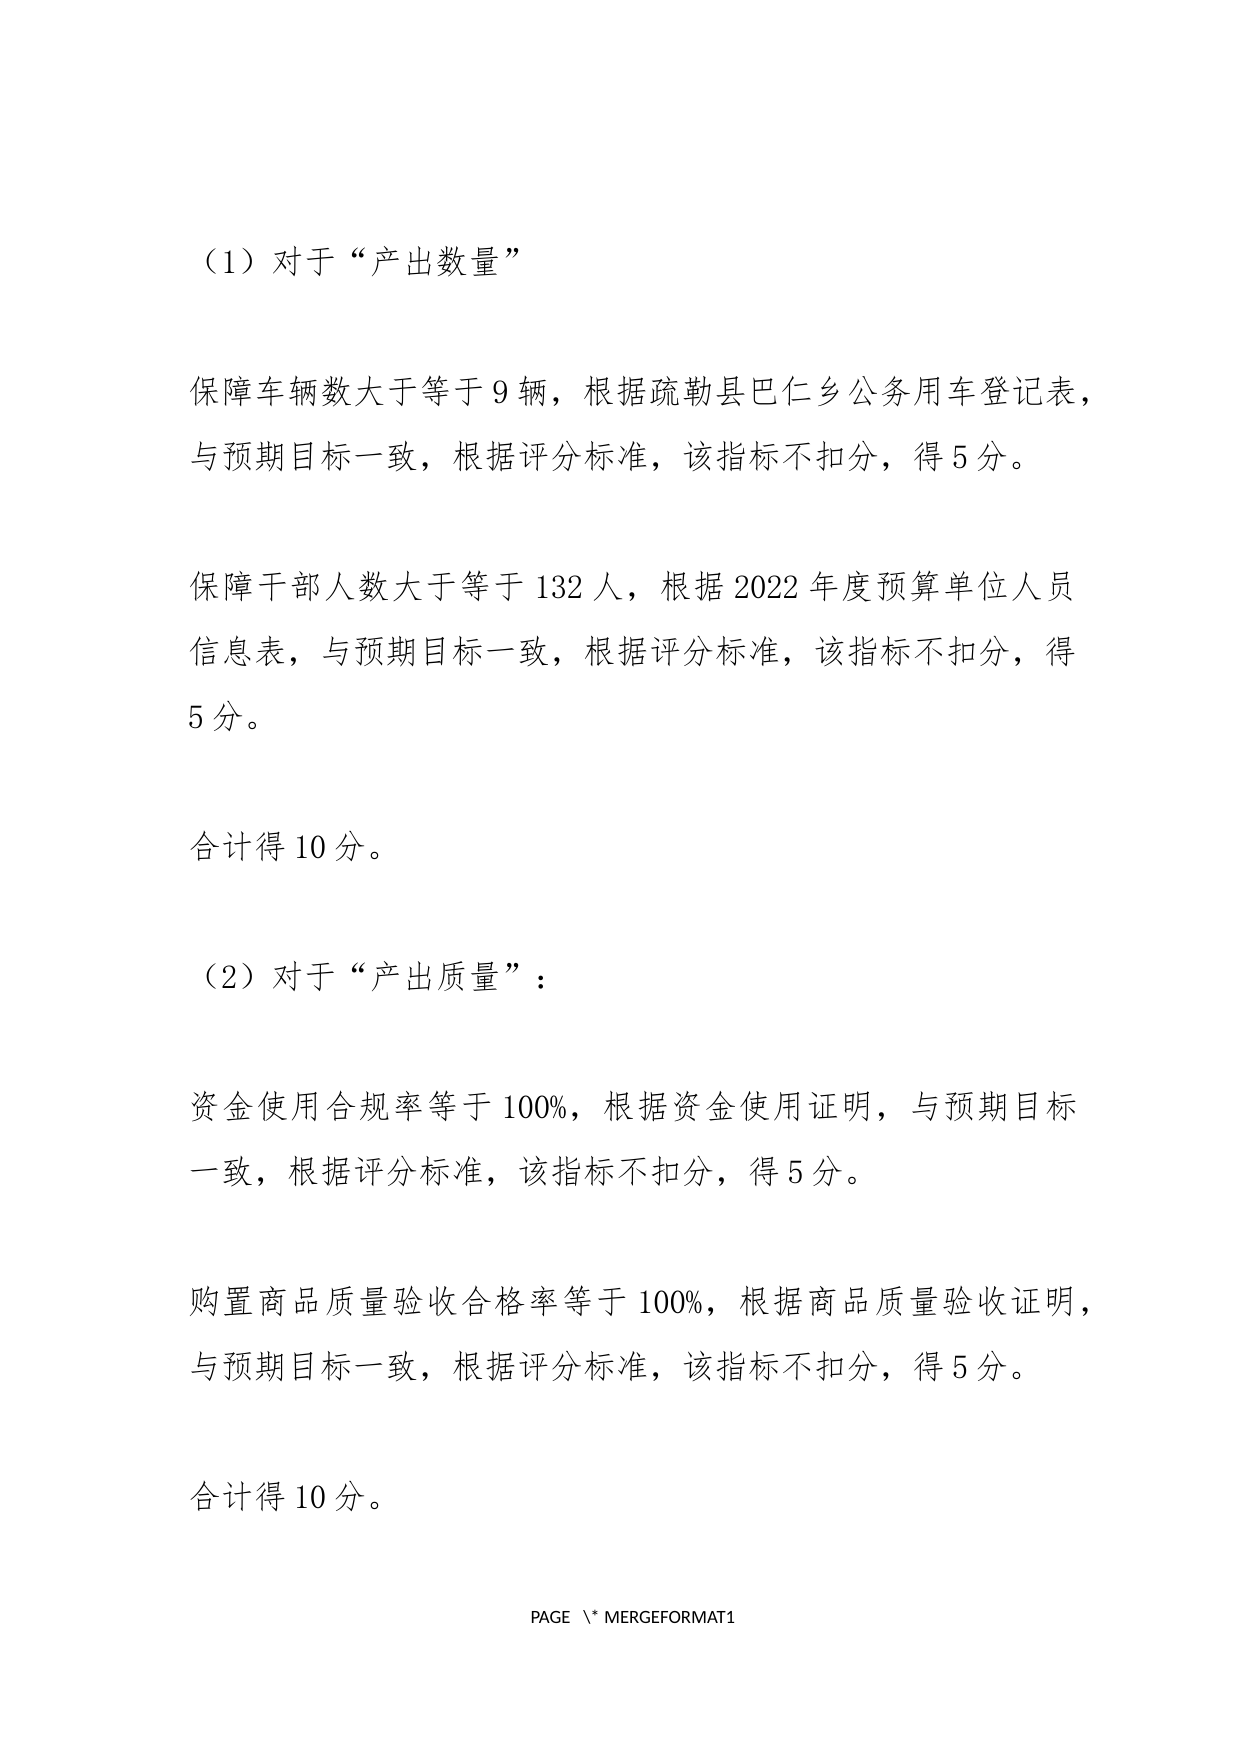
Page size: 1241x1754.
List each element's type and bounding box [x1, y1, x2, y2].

text [187, 162, 1078, 1527]
